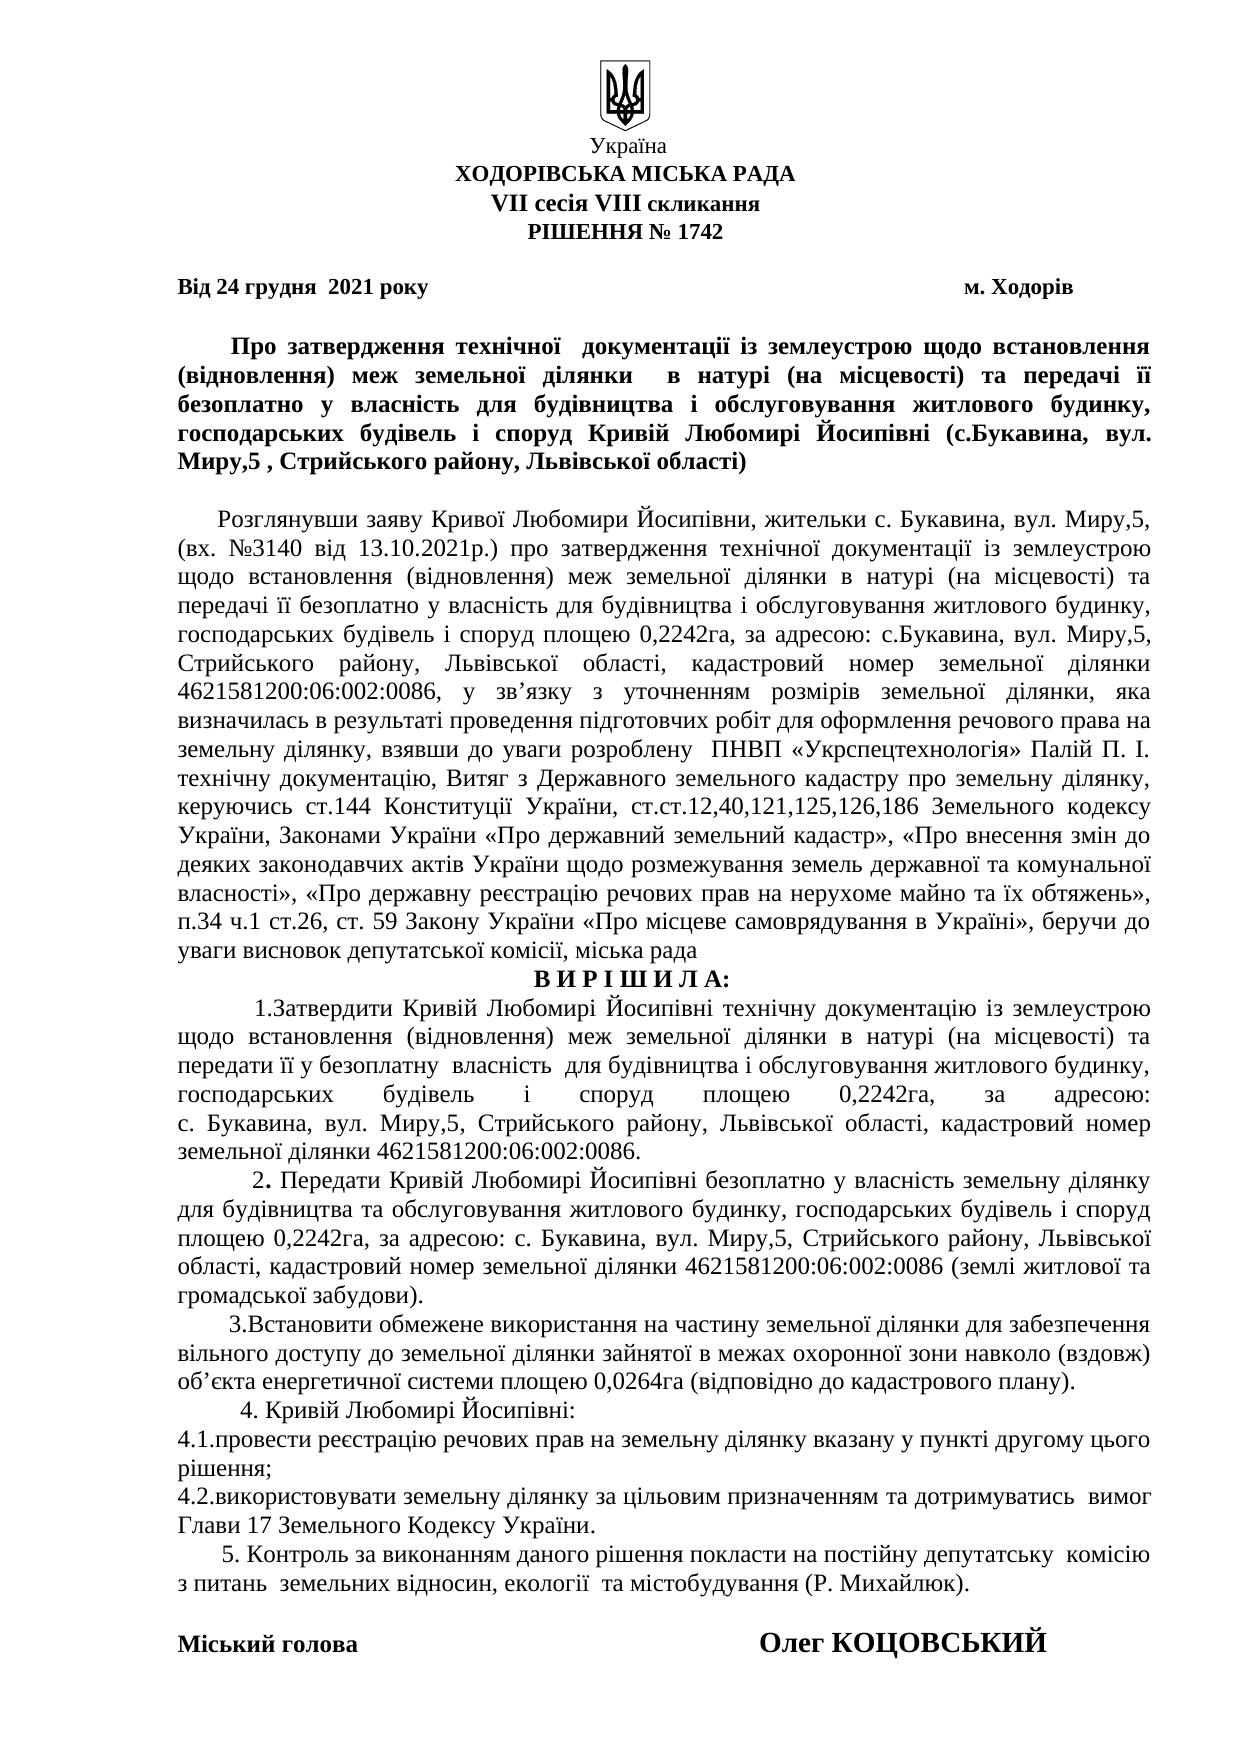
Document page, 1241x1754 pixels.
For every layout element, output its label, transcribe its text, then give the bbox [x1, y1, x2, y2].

text 1.Затвердити Кривій Любомирі Йосипівні технічну документацію із землеустрою щодо встановлення (відновлення) меж земельної ділянки в натурі (на місцевості) та передати її у безоплатну власність для будівництва і обслуговування житлового будинку, господарських будівель і споруд площею 0,2242га, за адресою: с. Букавина, вул. Миру,5, Стрийського району, Львівської області, кадастровий номер земельної ділянки 4621581200:06:002:0086. [177, 993, 1152, 1165]
table_cell РІШЕННЯ № 1742 [166, 218, 1085, 273]
text Про затвердження технічної документації із землеустрою щодо встановлення (відновлення) меж земельної ділянки в натурі (на місцевості) та передачі її безоплатно у власність для будівництва і обслуговування житлового будинку, господарських будівель і споруд Кривій Любомирі Йосипівні (с.Букавина, вул. Миру,5 , Стрийського району, Львівської області) [177, 331, 1152, 475]
text 3.Встановити обмежене використання на частину земельної ділянки для забезпечення вільного доступу до земельної ділянки зайнятої в межах охоронної зони навколо (вздовж) об’єкта енергетичної системи площею 0,0264га (відповідно до кадастрового плану). [177, 1309, 1152, 1395]
text В И Р І Ш И Л А: [177, 964, 1152, 993]
table_header Україна ХОДОРІВСЬКА МІСЬКА РАДА VIІ сесія VIII скликання [166, 31, 1085, 218]
text 4.2.використовувати земельну ділянку за цільовим призначенням та дотримуватись вимог Глави 17 Земельного Кодексу України. [177, 1481, 1152, 1539]
text 5. Контроль за виконанням даного рішення покласти на постійну депутатську комісію з питань земельних відносин, екології та містобудування (Р. Михайлюк). [177, 1539, 1152, 1596]
text 2. Передати Кривій Любомирі Йосипівні безоплатно у власність земельну ділянку для будівництва та обслуговування житлового будинку, господарських будівель і споруд площею 0,2242га, за адресою: с. Букавина, вул. Миру,5, Стрийського району, Львівської області, кадастровий номер земельної ділянки 4621581200:06:002:0086 (землі житлової та громадської забудови). [177, 1165, 1152, 1309]
text Розглянувши заяву Кривої Любомири Йосипівни, жительки с. Букавина, вул. Миру,5, (вх. №3140 від 13.10.2021р.) про затвердження технічної документації із землеустрою щодо встановлення (відновлення) меж земельної ділянки в натурі (на місцевості) та передачі її безоплатно у власність для будівництва і обслуговування житлового будинку, господарських будівель і споруд площею 0,2242га, за адресою: с.Букавина, вул. Миру,5, Стрийського району, Львівської області, кадастровий номер земельної ділянки 4621581200:06:002:0086, у зв’язку з уточненням розмірів земельної ділянки, яка визначилась в результаті проведення підготовчих робіт для оформлення речового права на земельну ділянку, взявши до уваги розроблену ПНВП «Укрспецтехнологія» Палій П. І. технічну документацію, Витяг з Державного земельного кадастру про земельну ділянку, керуючись ст.144 Конституції України, ст.ст.12,40,121,125,126,186 Земельного кодексу України, Законами України «Про державний земельний кадастр», «Про внесення змін до деяких законодавчих актів України щодо розмежування земель державної та комунальної власності», «Про державну реєстрацію речових прав на нерухоме майно та їх обтяжень», п.34 ч.1 ст.26, ст. 59 Закону України «Про місцеве самоврядування в Україні», беручи до уваги висновок депутатської комісії, міська рада [177, 504, 1152, 964]
text Міський голова Олег КОЦОВСЬКИЙ [177, 1625, 1152, 1659]
table_cell м. Ходорів [653, 273, 1085, 313]
text 4. Кривій Любомирі Йосипівні: [177, 1395, 1152, 1424]
text 4.1.провести реєстрацію речових прав на земельну ділянку вказану у пункті другому цього рішення; [177, 1424, 1152, 1481]
table_cell Від 24 грудня 2021 року [166, 273, 653, 313]
